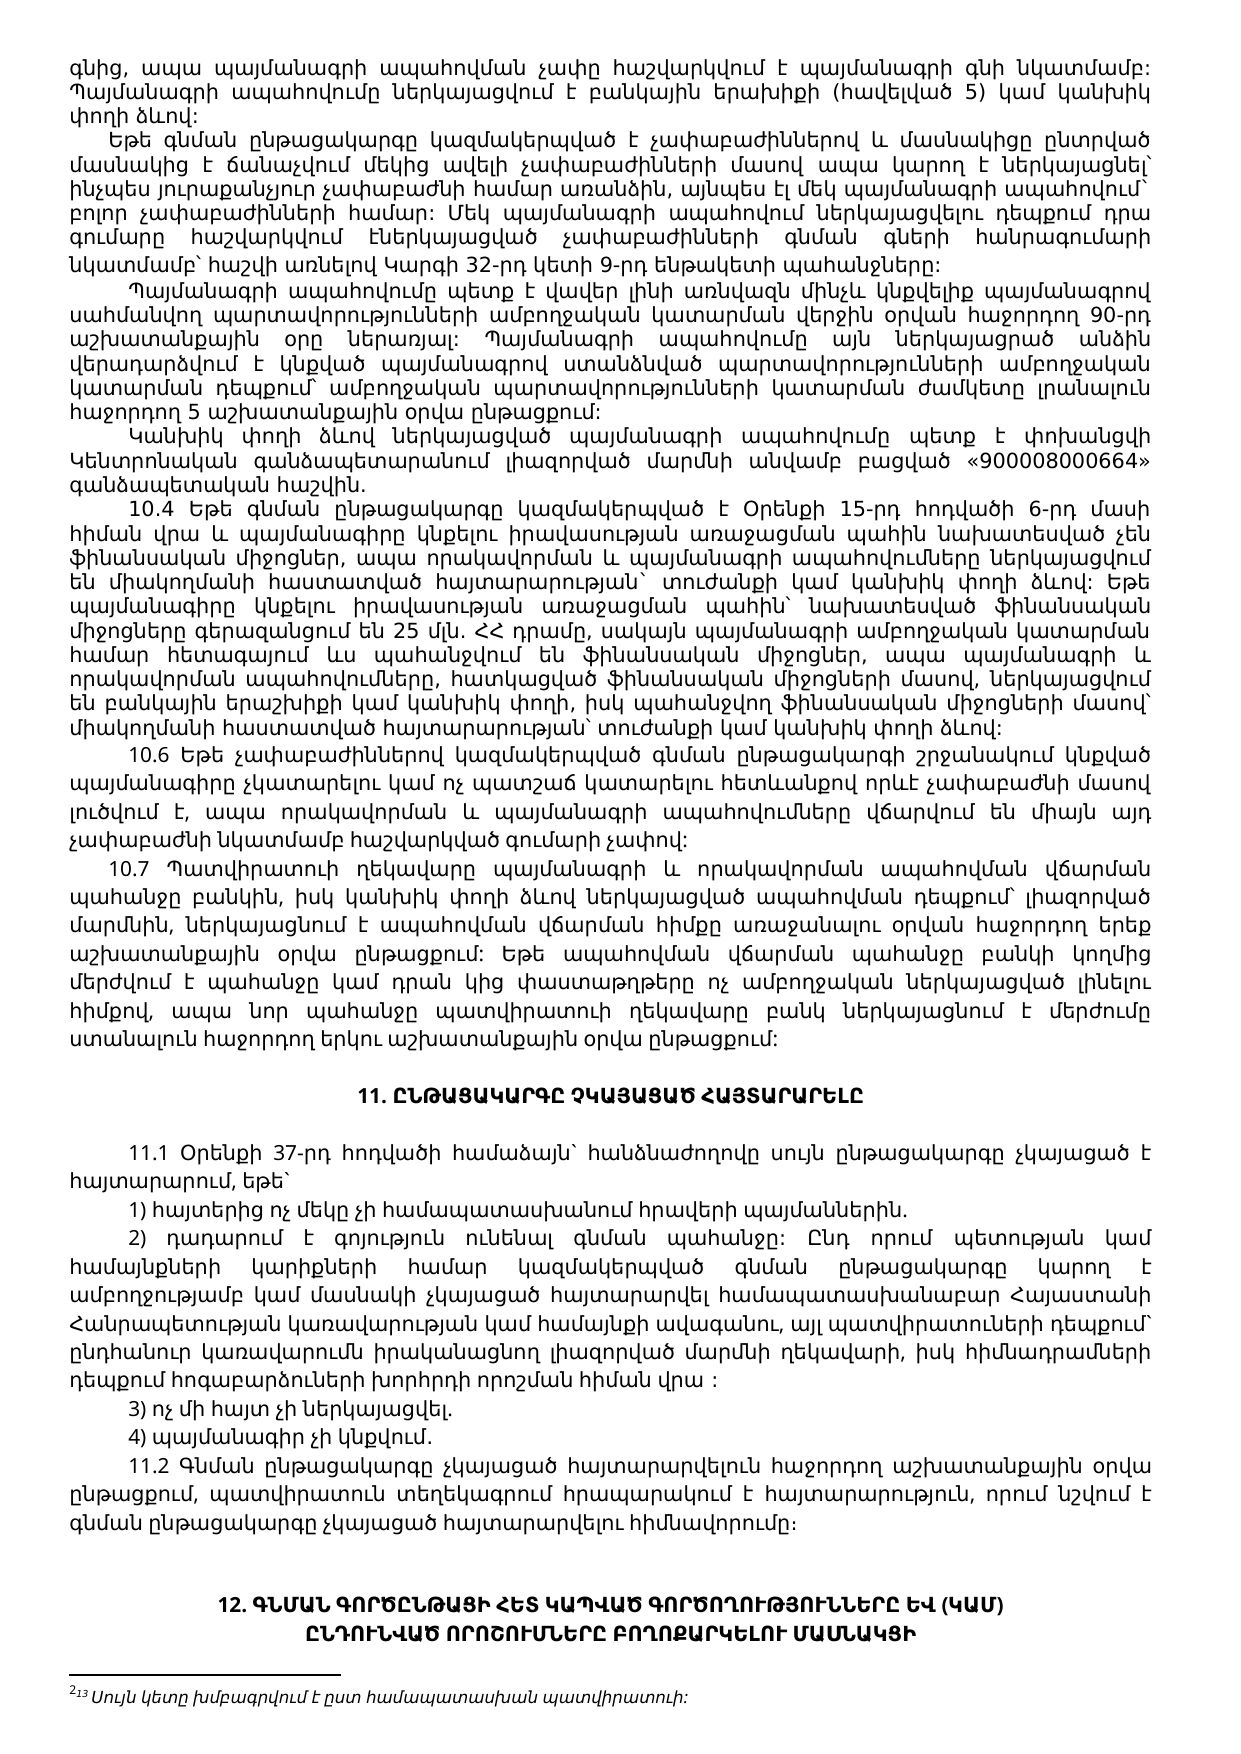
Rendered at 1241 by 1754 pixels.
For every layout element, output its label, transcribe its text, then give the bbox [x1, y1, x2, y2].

text 12. ԳՆՄԱՆ ԳՈՐԾԸՆԹԱՑԻ ՀԵՏ ԿԱՊՎԱԾ ԳՈՐԾՈՂՈՒԹՅՈՒՆՆԵՐԸ ԵՎ (ԿԱՄ) [69, 1590, 1152, 1619]
text 1) հայտերից ոչ մեկը չի համապատասխանում հրավերի պայմաններին. [69, 1195, 1152, 1223]
text 10.6 Եթե չափաբաժիններով կազմակերպված գնման ընթացակարգի շրջանակում կնքված պայմանագիրը չկատարելու կամ ոչ պատշաճ կատարելու հետևանքով որևէ չափաբաժնի մասով լուծվում է, ապա որակավորման և պայմանագրի ապահովումները վճարվում են միայն այդ չափաբաժնի նկատմամբ հաշվարկված գումարի չափով: [69, 740, 1152, 854]
text 10.7 Պատվիրատուի ղեկավարը պայմանագրի և որակավորման ապահովման վճարման պահանջը բանկին, իսկ կանխիկ փողի ձևով ներկայացված ապահովման դեպքում՝ լիազորված մարմնին, ներկայացնում է ապահովման վճարման հիմքը առաջանալու օրվան հաջորդող երեք աշխատանքային օրվա ընթացքում: Եթե ապահովման վճարման պահանջը բանկի կողմից մերժվում է պահանջը կամ դրան կից փաստաթղթերը ոչ ամբողջական ներկայացված լինելու հիմքով, ապա նոր պահանջը պատվիրատուի ղեկավարը բանկ ներկայացնում է մերժումը ստանալուն հաջորդող երկու աշխատանքային օրվա ընթացքում: [69, 854, 1152, 1053]
text 11. ԸՆԹԱՑԱԿԱՐԳԸ ՉԿԱՅԱՑԱԾ ՀԱՅՏԱՐԱՐԵԼԸ [69, 1081, 1152, 1110]
text 3) ոչ մի հայտ չի ներկայացվել. [69, 1394, 1152, 1422]
text Պայմանագրի ապահովումը պետք է վավեր լինի առնվազն մինչև կնքվելիք պայմանագրով սահմանվող պարտավորությունների ամբողջական կատարման վերջին օրվան հաջորդող 90-րդ աշխատանքային օրը ներառյալ: Պայմանագրի ապահովումը այն ներկայացրած անձին վերադարձվում է կնքված պայմանագրով ստանձնված պարտավորությունների ամբողջական կատարման դեպքում՝ ամբողջական պարտավորությունների կատարման ժամկետը լրանալուն հաջորդող 5 աշխատանքային օրվա ընթացքում: [69, 279, 1152, 424]
text 11.1 Օրենքի 37-րդ հոդվածի համաձայն` հանձնաժողովը սույն ընթացակարգը չկայացած է հայտարարում, եթե` [69, 1138, 1152, 1195]
text 11.2 Գնման ընթացակարգը չկայացած հայտարարվելուն հաջորդող աշխատանքային օրվա ընթացքում, պատվիրատուն տեղեկագրում հրապարակում է հայտարարություն, որում նշվում է գնման ընթացակարգը չկայացած հայտարարվելու հիմնավորումը։ [69, 1451, 1152, 1536]
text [69, 56, 1152, 128]
text 4) պայմանագիր չի կնքվում․ [69, 1422, 1152, 1451]
text ԸՆԴՈՒՆՎԱԾ ՈՐՈՇՈՒՄՆԵՐԸ ԲՈՂՈՔԱՐԿԵԼՈՒ ՄԱՍՆԱԿՑԻ [69, 1619, 1152, 1647]
text 2) դադարում է գոյություն ունենալ գնման պահանջը: Ընդ որում պետության կամ համայնքների կարիքների համար կազմակերպված գնման ընթացակարգը կարող է ամբողջությամբ կամ մասնակի չկայացած հայտարարվել համապատասխանաբար Հայաստանի Հանրապետության կառավարության կամ համայնքի ավագանու, այլ պատվիրատուների դեպքում` ընդհանուր կառավարումն իրականացնող լիազորված մարմնի ղեկավարի, իսկ հիմնադրամների դեպքում հոգաբարձուների խորհրդի որոշման հիման վրա: [69, 1223, 1152, 1394]
text Եթե գնման ընթացակարգը կազմակերպված է չափաբաժիններով և մասնակիցը ընտրված մասնակից է ճանաչվում մեկից ավելի չափաբաժինների մասով ապա կարող է ներկայացնել՝ ինչպես յուրաքանչյուր չափաբաժնի համար առանձին, այնպես էլ մեկ պայմանագրի ապահովում` բոլոր չափաբաժինների համար: Մեկ պայմանագրի ապահովում ներկայացվելու դեպքում դրա գումարը հաշվարկվում էներկայացված չափաբաժինների գնման գների հանրագումարի նկատմամբ՝ հաշվի առնելով Կարգի 32-րդ կետի 9-րդ ենթակետի պահանջները: [69, 128, 1152, 279]
text 10.4 Եթե գնման ընթացակարգը կազմակերպված է Օրենքի 15-րդ հոդվածի 6-րդ մասի հիման վրա և պայմանագիրը կնքելու իրավասության առաջացման պահին նախատեսված չեն ֆինանսական միջոցներ, ապա որակավորման և պայմանագրի ապահովումները ներկայացվում են միակողմանի հաստատված հայտարարության` տուժանքի կամ կանխիկ փողի ձևով: Եթե պայմանագիրը կնքելու իրավասության առաջացման պահին՝ նախատեսված ֆինանսական միջոցները գերազանցում են 25 մլն. ՀՀ դրամը, սակայն պայմանագրի ամբողջական կատարման համար հետագայում ևս պահանջվում են ֆինանսական միջոցներ, ապա պայմանագրի և որակավորման ապահովումները, հատկացված ֆինանսական միջոցների մասով, ներկայացվում են բանկային երաշխիքի կամ կանխիկ փողի, իսկ պահանջվող ֆինանսական միջոցների մասով՝ միակողմանի հաստատված հայտարարության՝ տուժանքի կամ կանխիկ փողի ձևով: [69, 497, 1152, 740]
text Կանխիկ փողի ձևով ներկայացված պայմանագրի ապահովումը պետք է փոխանցվի Կենտրոնական գանձապետարանում լիազորված մարմնի անվամբ բացված «900008000664» գանձապետական հաշվին. [69, 424, 1152, 497]
